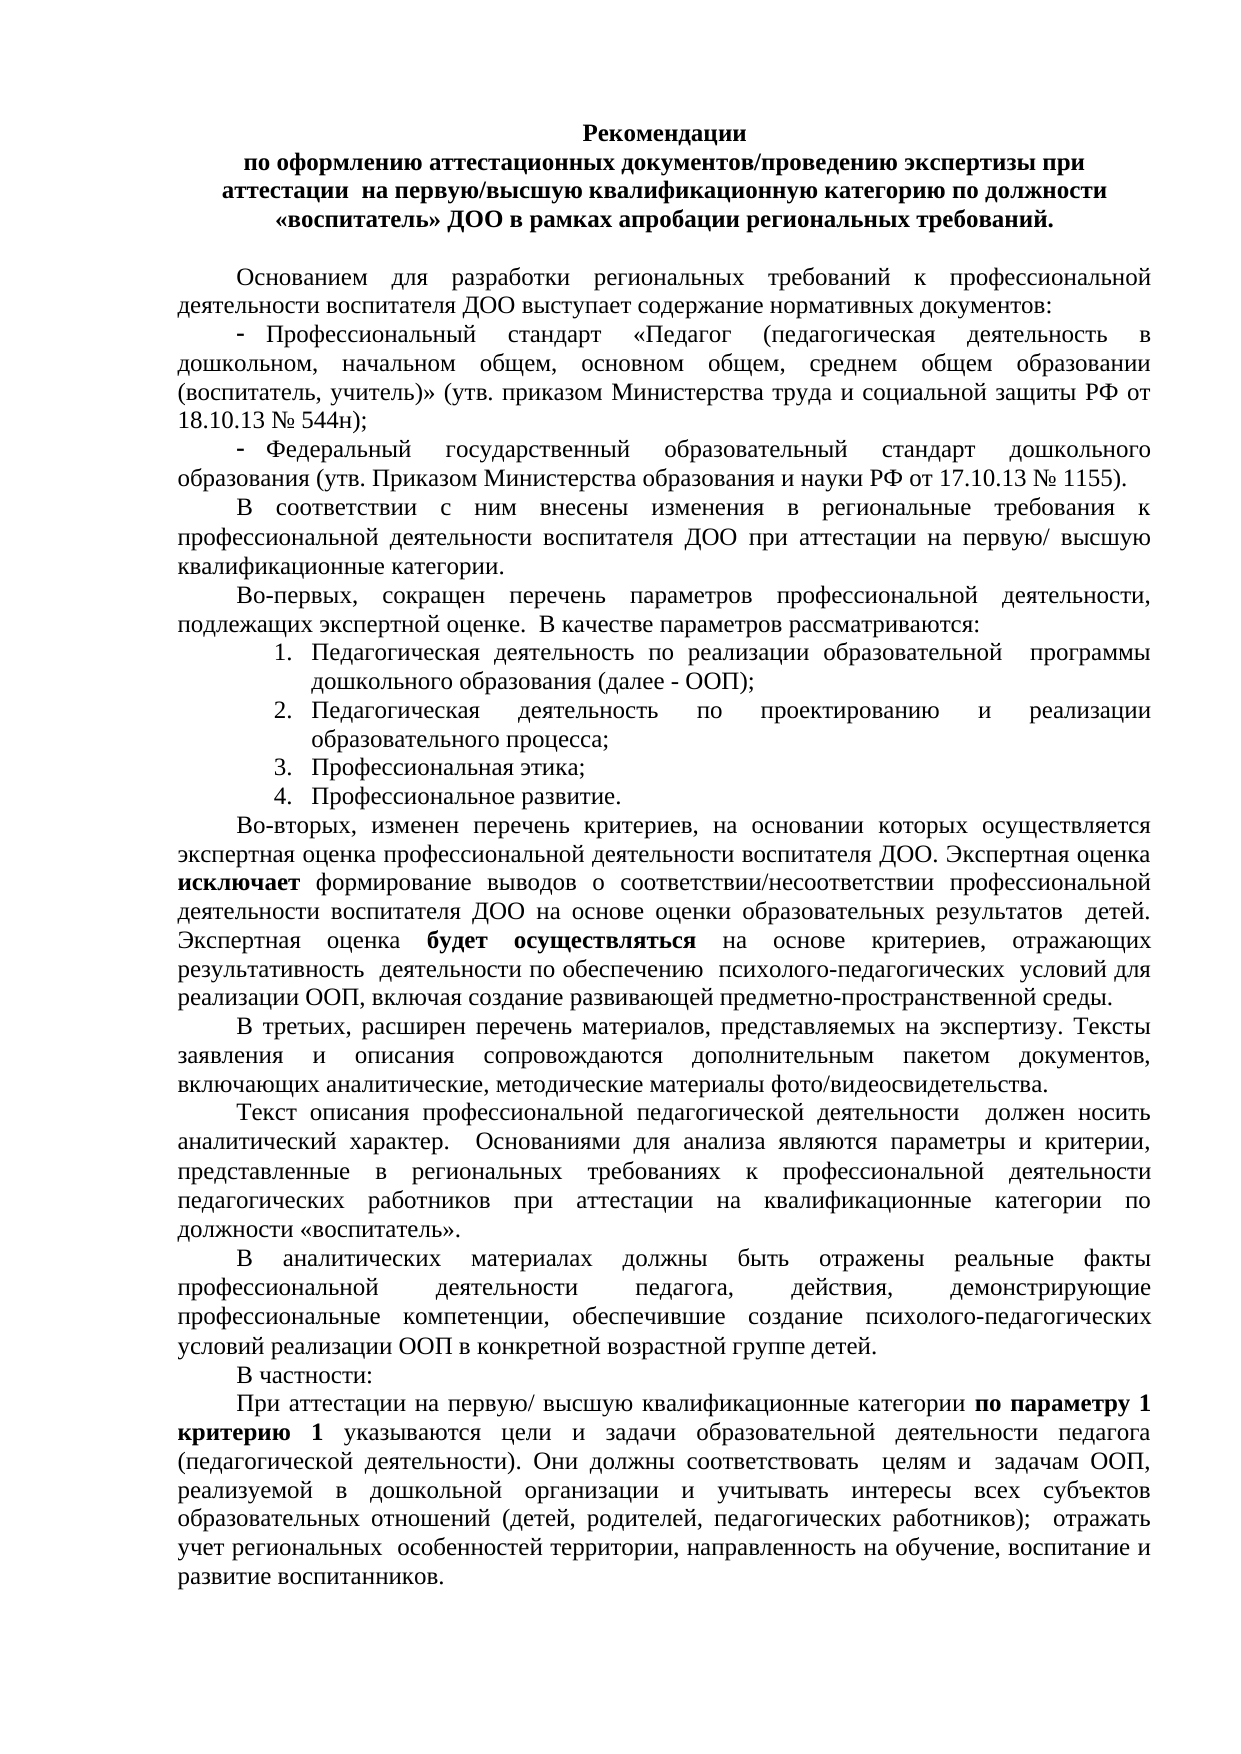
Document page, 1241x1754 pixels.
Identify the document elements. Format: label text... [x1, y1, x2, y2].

list В аналитических материалах должны быть отражены реальные факты профессиональной деятельности педагога, действия, демонстрирующие профессиональные компетенции, обеспечившие создание психолого-педагогических условий реализации ООП в конкретной возрастной группе детей. [177, 1243, 1152, 1360]
text по оформлению аттестационных документов/проведению экспертизы при аттестации на первую/высшую квалификационную категорию по должности «воспитатель» ДОО в рамках апробации региональных требований. [177, 147, 1152, 233]
list Профессиональный стандарт «Педагог (педагогическая деятельность в дошкольном, начальном общем, основном общем, среднем общем образовании (воспитатель, учитель)» (утв. приказом Министерства труда и социальной защиты РФ от 18.10.13 № 544н); [177, 319, 1152, 434]
text Рекомендации [177, 118, 1152, 147]
list Педагогическая деятельность по проектированию и реализации образовательного процесса; [274, 695, 1152, 752]
text Основанием для разработки региональных требований к профессиональной деятельности воспитателя ДОО выступает содержание нормативных документов: [177, 262, 1152, 319]
text Во-первых, сокращен перечень параметров профессиональной деятельности, подлежащих экспертной оценке. В качестве параметров рассматриваются: [177, 580, 1152, 637]
list Педагогическая деятельность по реализации образовательной программы дошкольного образования (далее - ООП); [274, 637, 1152, 695]
text Текст описания профессиональной педагогической деятельности должен носить аналитический характер. Основаниями для анализа являются параметры и критерии, представленные в региональных требованиях к профессиональной деятельности педагогических работников при аттестации на квалификационные категории по должности «воспитатель». [177, 1097, 1152, 1243]
text В третьих, расширен перечень материалов, представляемых на экспертизу. Тексты заявления и описания сопровождаются дополнительным пакетом документов, включающих аналитические, методические материалы фото/видеосвидетельства. [177, 1011, 1152, 1097]
text Во-вторых, изменен перечень критериев, на основании которых осуществляется экспертная оценка профессиональной деятельности воспитателя ДОО. Экспертная оценка исключает формирование выводов о соответствии/несоответствии профессиональной деятельности воспитателя ДОО на основе оценки образовательных результатов детей. Экспертная оценка будет осуществляться на основе критериев, отражающих результативность деятельности по обеспечению психолого-педагогических условий для реализации ООП, включая создание развивающей предметно-пространственной среды. [177, 810, 1152, 1011]
list Профессиональное развитие. [274, 781, 1152, 810]
list Профессиональная этика; [274, 752, 1152, 781]
list В частности: [177, 1360, 1152, 1388]
list Федеральный государственный образовательный стандарт дошкольного образования (утв. Приказом Министерства образования и науки РФ от 17.10.13 № 1155). [177, 434, 1152, 492]
text В соответствии с ним внесены изменения в региональные требования к профессиональной деятельности воспитателя ДОО при аттестации на первую/ высшую квалификационные категории. [177, 492, 1152, 580]
list При аттестации на первую/ высшую квалификационные категории по параметру 1 критерию 1 указываются цели и задачи образовательной деятельности педагога (педагогической деятельности). Они должны соответствовать целям и задачам ООП, реализуемой в дошкольной организации и учитывать интересы всех субъектов образовательных отношений (детей, родителей, педагогических работников); отражать учет региональных особенностей территории, направленность на обучение, воспитание и развитие воспитанников. [177, 1388, 1152, 1590]
